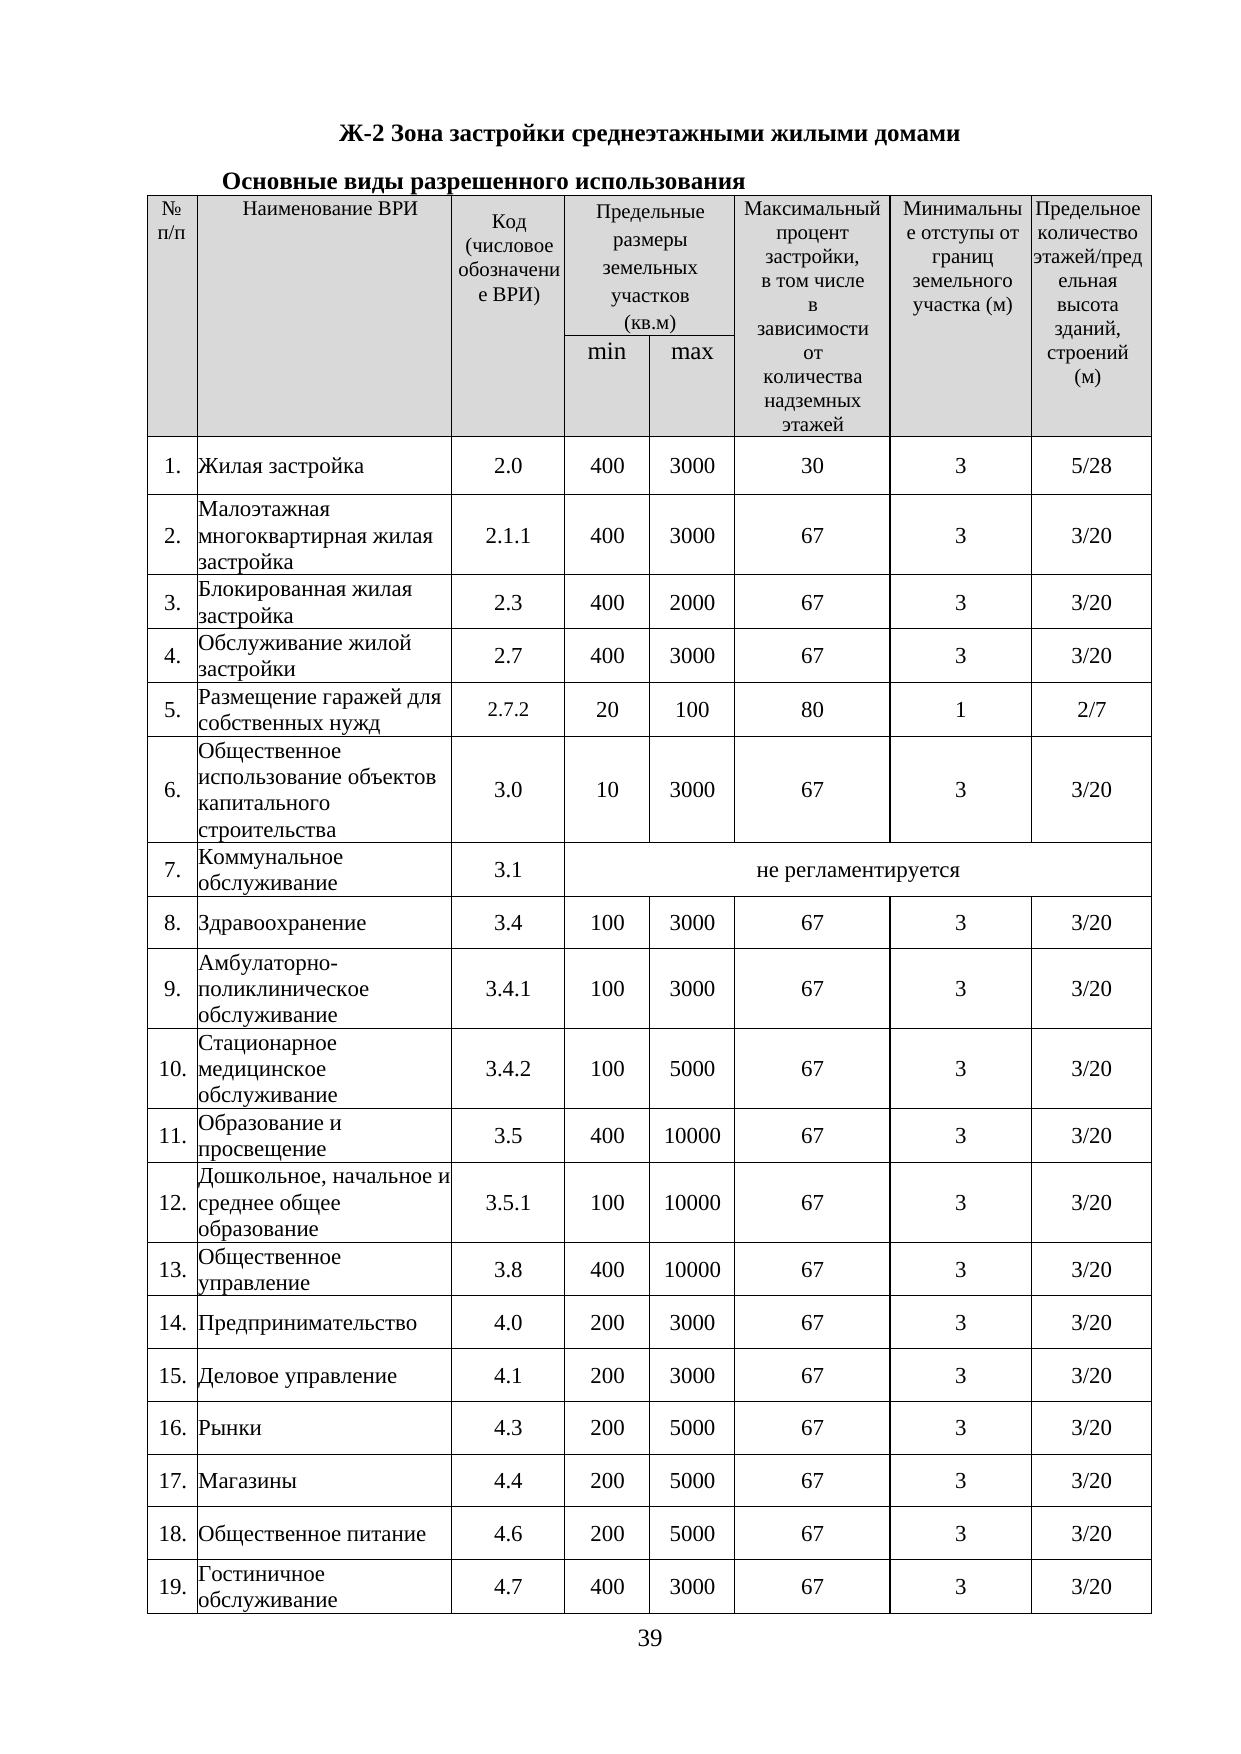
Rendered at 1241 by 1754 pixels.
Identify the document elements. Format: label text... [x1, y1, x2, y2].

table_cell 3000 [650, 629, 734, 682]
table_cell 3/20 [1032, 1349, 1151, 1401]
table_cell 7. [148, 843, 197, 896]
table_cell 3/20 [1032, 1296, 1151, 1348]
table_cell 67 [735, 1296, 889, 1348]
table_cell 10. [148, 1029, 197, 1108]
table_cell 3 [891, 1029, 1031, 1108]
table_cell 5000 [650, 1455, 734, 1506]
table_cell 3 [891, 437, 1031, 494]
table_cell 3 [891, 1455, 1031, 1506]
table_cell 3/20 [1032, 897, 1151, 948]
table_cell 3.4.1 [452, 949, 564, 1028]
table_cell Блокированная жилая застройка [198, 575, 451, 628]
table_cell 100 [565, 1029, 649, 1108]
table_cell 2000 [650, 575, 734, 628]
table_cell 67 [735, 737, 889, 842]
table_cell max [650, 336, 734, 436]
table_cell 67 [735, 1455, 889, 1506]
table_cell 3000 [650, 437, 734, 494]
table_cell 2.3 [452, 575, 564, 628]
table_cell 10000 [650, 1243, 734, 1295]
table_cell 3.5 [452, 1109, 564, 1162]
table_cell 10000 [650, 1109, 734, 1162]
table_cell 10000 [650, 1163, 734, 1242]
table_cell 4.1 [452, 1349, 564, 1401]
table_cell 11. [148, 1109, 197, 1162]
table_cell 3/20 [1032, 1029, 1151, 1108]
table_cell 400 [565, 437, 649, 494]
table_cell 3000 [650, 737, 734, 842]
table_cell 3.8 [452, 1243, 564, 1295]
table_cell 5/28 [1032, 437, 1151, 494]
table_cell 67 [735, 949, 889, 1028]
table_cell Размещение гаражей для собственных нужд [198, 683, 451, 736]
table_cell 67 [735, 1402, 889, 1453]
table_cell 3.4.2 [452, 1029, 564, 1108]
table_cell 1. [148, 437, 197, 494]
table_cell 3 [891, 1243, 1031, 1295]
table_cell 400 [565, 629, 649, 682]
table_cell 9. [148, 949, 197, 1028]
table_cell 3/20 [1032, 1163, 1151, 1242]
table_cell 67 [735, 629, 889, 682]
table_cell не регламентируется [565, 843, 1151, 896]
table_cell 400 [565, 495, 649, 574]
table_cell 3.4 [452, 897, 564, 948]
table_cell Деловое управление [198, 1349, 451, 1401]
table_cell 200 [565, 1349, 649, 1401]
table_cell 16. [148, 1402, 197, 1453]
table_header Минимальные отступы от границ земельного участка (м) [891, 196, 1031, 436]
table_cell Гостиничное обслуживание [198, 1560, 451, 1613]
table_cell 10 [565, 737, 649, 842]
table_header Максимальный процент застройки, в том числе в зависимости от количества надземных этажей [735, 196, 889, 436]
table_cell 3/20 [1032, 575, 1151, 628]
table_cell 3 [891, 495, 1031, 574]
table_cell 67 [735, 495, 889, 574]
table_cell 4.0 [452, 1296, 564, 1348]
table_cell 3 [891, 629, 1031, 682]
table_cell 4. [148, 629, 197, 682]
table_cell Магазины [198, 1455, 451, 1506]
table_cell 20 [565, 683, 649, 736]
table_cell 67 [735, 1349, 889, 1401]
table_cell 4.6 [452, 1507, 564, 1559]
table_cell 3 [891, 897, 1031, 948]
table_cell 17. [148, 1455, 197, 1506]
table_cell 8. [148, 897, 197, 948]
table_cell 100 [565, 897, 649, 948]
table_cell 3/20 [1032, 495, 1151, 574]
table_cell 3 [891, 1109, 1031, 1162]
table_cell Общественное использование объектов капитального строительства [198, 737, 451, 842]
table_cell 3/20 [1032, 949, 1151, 1028]
table_cell 3/20 [1032, 1402, 1151, 1453]
table_cell 67 [735, 1163, 889, 1242]
table_cell 3/20 [1032, 1243, 1151, 1295]
table_cell 200 [565, 1296, 649, 1348]
table_cell 3/20 [1032, 629, 1151, 682]
table_cell 67 [735, 1109, 889, 1162]
table_cell 3000 [650, 949, 734, 1028]
table_cell 3. [148, 575, 197, 628]
table_cell 400 [565, 575, 649, 628]
table_cell 2. [148, 495, 197, 574]
table_cell 2.0 [452, 437, 564, 494]
table_cell Малоэтажная многоквартирная жилая застройка [198, 495, 451, 574]
table_cell 5000 [650, 1029, 734, 1108]
table_cell Здравоохранение [198, 897, 451, 948]
table_cell 6. [148, 737, 197, 842]
table_cell 3.5.1 [452, 1163, 564, 1242]
table_cell 2/7 [1032, 683, 1151, 736]
table_cell 4.4 [452, 1455, 564, 1506]
text Основные виды разрешенного использования [148, 166, 1152, 194]
table_cell 2.7 [452, 629, 564, 682]
table_cell 100 [565, 1163, 649, 1242]
table_cell 15. [148, 1349, 197, 1401]
table_cell 1 [891, 683, 1031, 736]
table_cell Обслуживание жилой застройки [198, 629, 451, 682]
table_cell Амбулаторно-поликлиническое обслуживание [198, 949, 451, 1028]
table_cell Стационарное медицинское обслуживание [198, 1029, 451, 1108]
table_cell 3.1 [452, 843, 564, 896]
table_header Код (числовое обозначение ВРИ) [452, 196, 564, 436]
table_cell 3 [891, 949, 1031, 1028]
table_cell Общественное питание [198, 1507, 451, 1559]
table_cell 3 [891, 1507, 1031, 1559]
table_cell 3/20 [1032, 1109, 1151, 1162]
table_cell 3 [891, 1163, 1031, 1242]
table_cell 3000 [650, 495, 734, 574]
table_cell 3 [891, 737, 1031, 842]
table_cell 12. [148, 1163, 197, 1242]
table_header № п/п [148, 196, 197, 436]
table_cell Дошкольное, начальное и среднее общее образование [198, 1163, 451, 1242]
table_cell 200 [565, 1455, 649, 1506]
table_cell min [565, 336, 649, 436]
text Ж-2 Зона застройки среднеэтажными жилыми домами [148, 118, 1152, 147]
table_cell 400 [565, 1109, 649, 1162]
table_cell 5000 [650, 1402, 734, 1453]
table_cell 30 [735, 437, 889, 494]
table_cell 100 [650, 683, 734, 736]
table_cell Жилая застройка [198, 437, 451, 494]
table_cell Образование и просвещение [198, 1109, 451, 1162]
table_cell 13. [148, 1243, 197, 1295]
table_cell 19. [148, 1560, 197, 1613]
table_header Предельное количество этажей/предельная высота зданий, строений (м) [1032, 196, 1151, 436]
table_cell 18. [148, 1507, 197, 1559]
table_cell Общественное управление [198, 1243, 451, 1295]
table_cell 3 [891, 1349, 1031, 1401]
table_cell 3000 [650, 1560, 734, 1613]
table_cell 3 [891, 1402, 1031, 1453]
table_cell 5000 [650, 1507, 734, 1559]
table_cell 3.0 [452, 737, 564, 842]
table_cell 3/20 [1032, 1507, 1151, 1559]
table_cell 14. [148, 1296, 197, 1348]
table_cell Предпринимательство [198, 1296, 451, 1348]
table_cell 4.7 [452, 1560, 564, 1613]
table_cell 3000 [650, 1349, 734, 1401]
table_cell Рынки [198, 1402, 451, 1453]
table_cell 3/20 [1032, 737, 1151, 842]
table_cell 3 [891, 1296, 1031, 1348]
table_cell 200 [565, 1402, 649, 1453]
table_cell 4.3 [452, 1402, 564, 1453]
table_cell 3000 [650, 897, 734, 948]
table_cell Коммунальное обслуживание [198, 843, 451, 896]
table_cell 67 [735, 575, 889, 628]
table_cell 100 [565, 949, 649, 1028]
table_cell 400 [565, 1560, 649, 1613]
table_cell 67 [735, 897, 889, 948]
table_cell 200 [565, 1507, 649, 1559]
table_cell 3/20 [1032, 1455, 1151, 1506]
table_header Наименование ВРИ [198, 196, 451, 436]
table_header Предельные размеры земельных участков (кв.м) [565, 196, 734, 335]
table_cell 400 [565, 1243, 649, 1295]
table_cell 2.1.1 [452, 495, 564, 574]
table_cell 67 [735, 1029, 889, 1108]
table_cell 3 [891, 1560, 1031, 1613]
table_cell 2.7.2 [452, 683, 564, 736]
table_cell 3 [891, 575, 1031, 628]
table_cell 67 [735, 1243, 889, 1295]
table_cell 80 [735, 683, 889, 736]
table_cell 67 [735, 1560, 889, 1613]
table_cell 5. [148, 683, 197, 736]
table_cell 67 [735, 1507, 889, 1559]
table_cell 3/20 [1032, 1560, 1151, 1613]
table_cell 3000 [650, 1296, 734, 1348]
